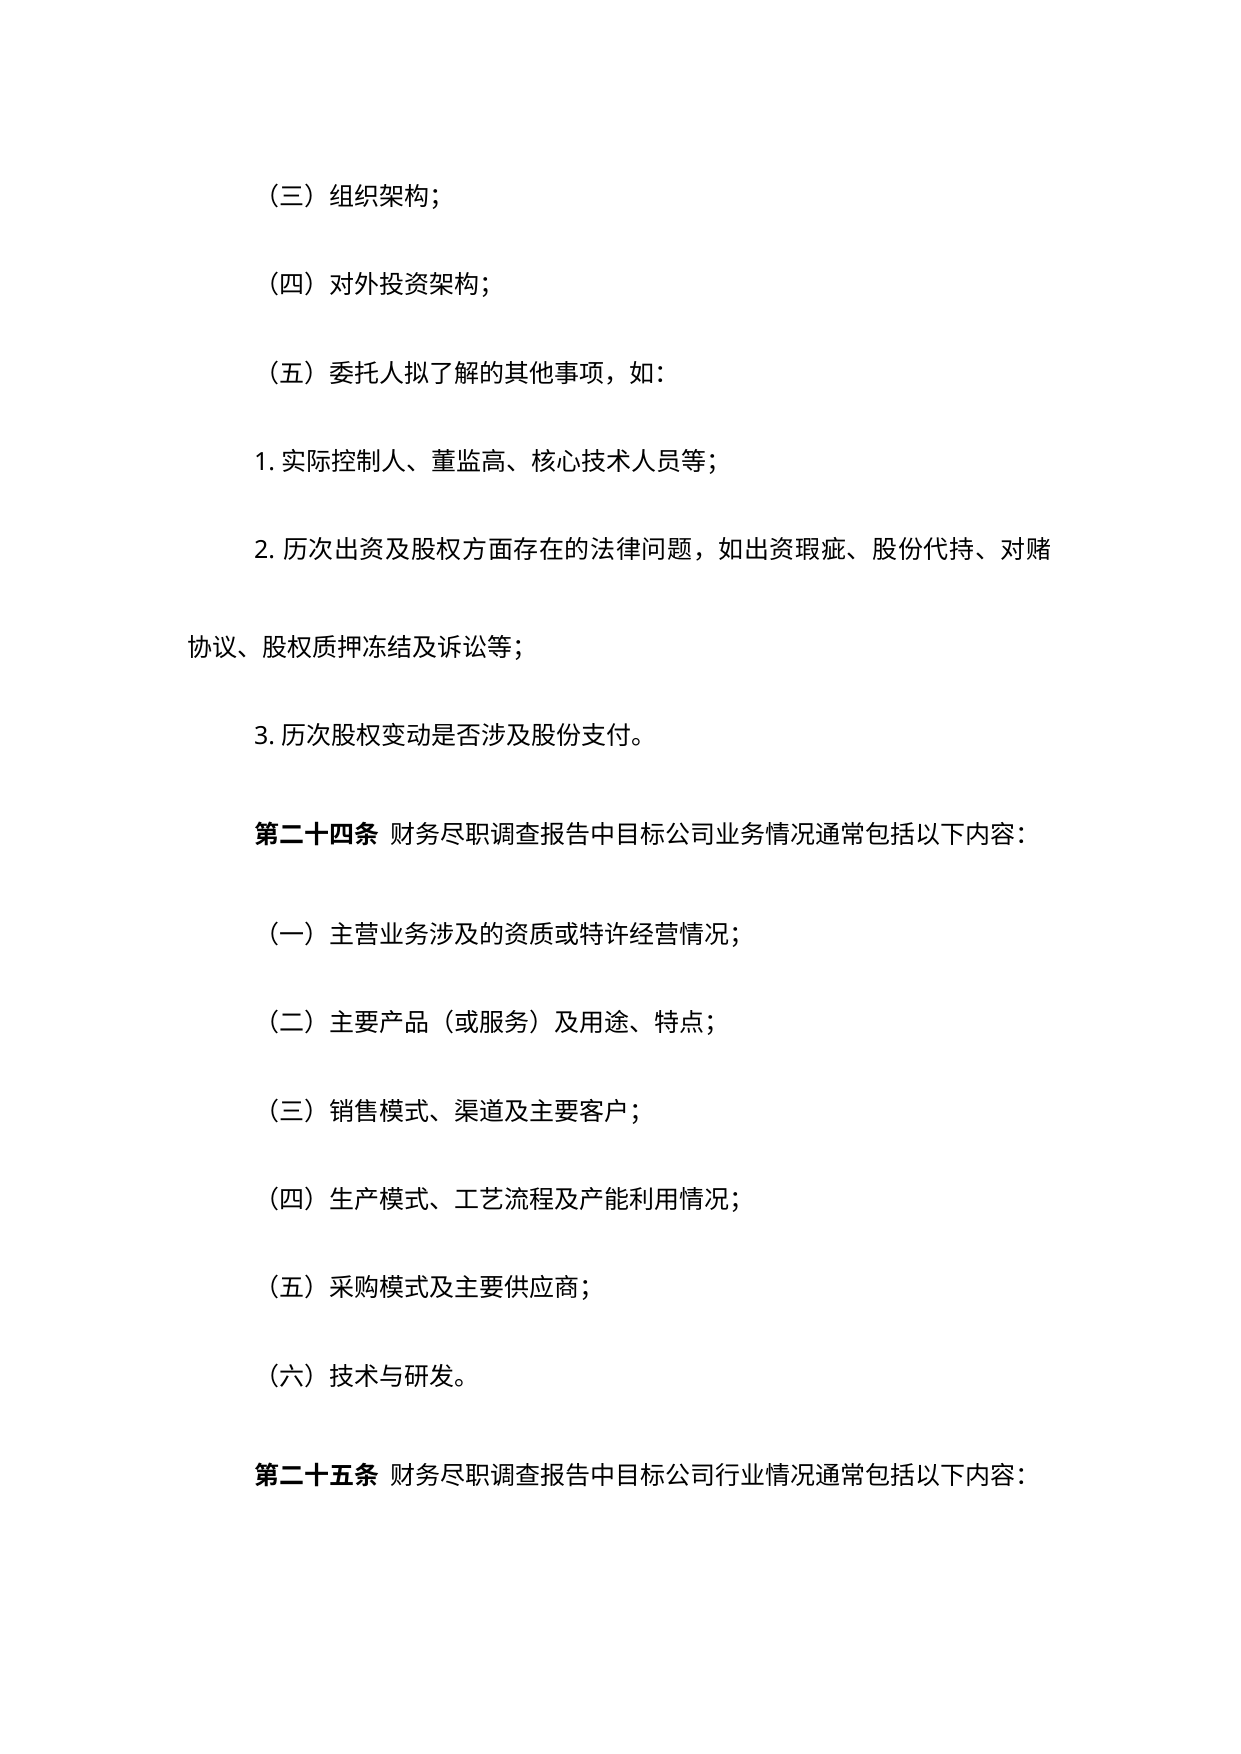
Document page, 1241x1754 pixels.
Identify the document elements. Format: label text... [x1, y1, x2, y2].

text 第二十四条 财务尽职调查报告中目标公司业务情况通常包括以下内容： [187, 801, 1053, 866]
text （三）销售模式、渠道及主要客户； [254, 1077, 1053, 1142]
text 3. 历次股权变动是否涉及股份支付。 [187, 701, 1053, 766]
text （四）生产模式、工艺流程及产能利用情况； [254, 1165, 1053, 1230]
text （五）采购模式及主要供应商； [254, 1253, 1053, 1318]
text 第二十五条 财务尽职调查报告中目标公司行业情况通常包括以下内容： [187, 1441, 1053, 1506]
text （四）对外投资架构； [187, 250, 1053, 315]
text 2. 历次出资及股权方面存在的法律问题，如出资瑕疵、股份代持、对赌协议、股权质押冻结及诉讼等； [187, 515, 1053, 678]
text 1. 实际控制人、董监高、核心技术人员等； [187, 427, 1053, 492]
list （二）主要产品（或服务）及用途、特点； [254, 988, 1053, 1053]
text （五）委托人拟了解的其他事项，如： [187, 339, 1053, 404]
text （六）技术与研发。 [254, 1342, 1053, 1407]
list （一）主营业务涉及的资质或特许经营情况； [254, 900, 1053, 965]
text （三）组织架构； [187, 162, 1053, 227]
